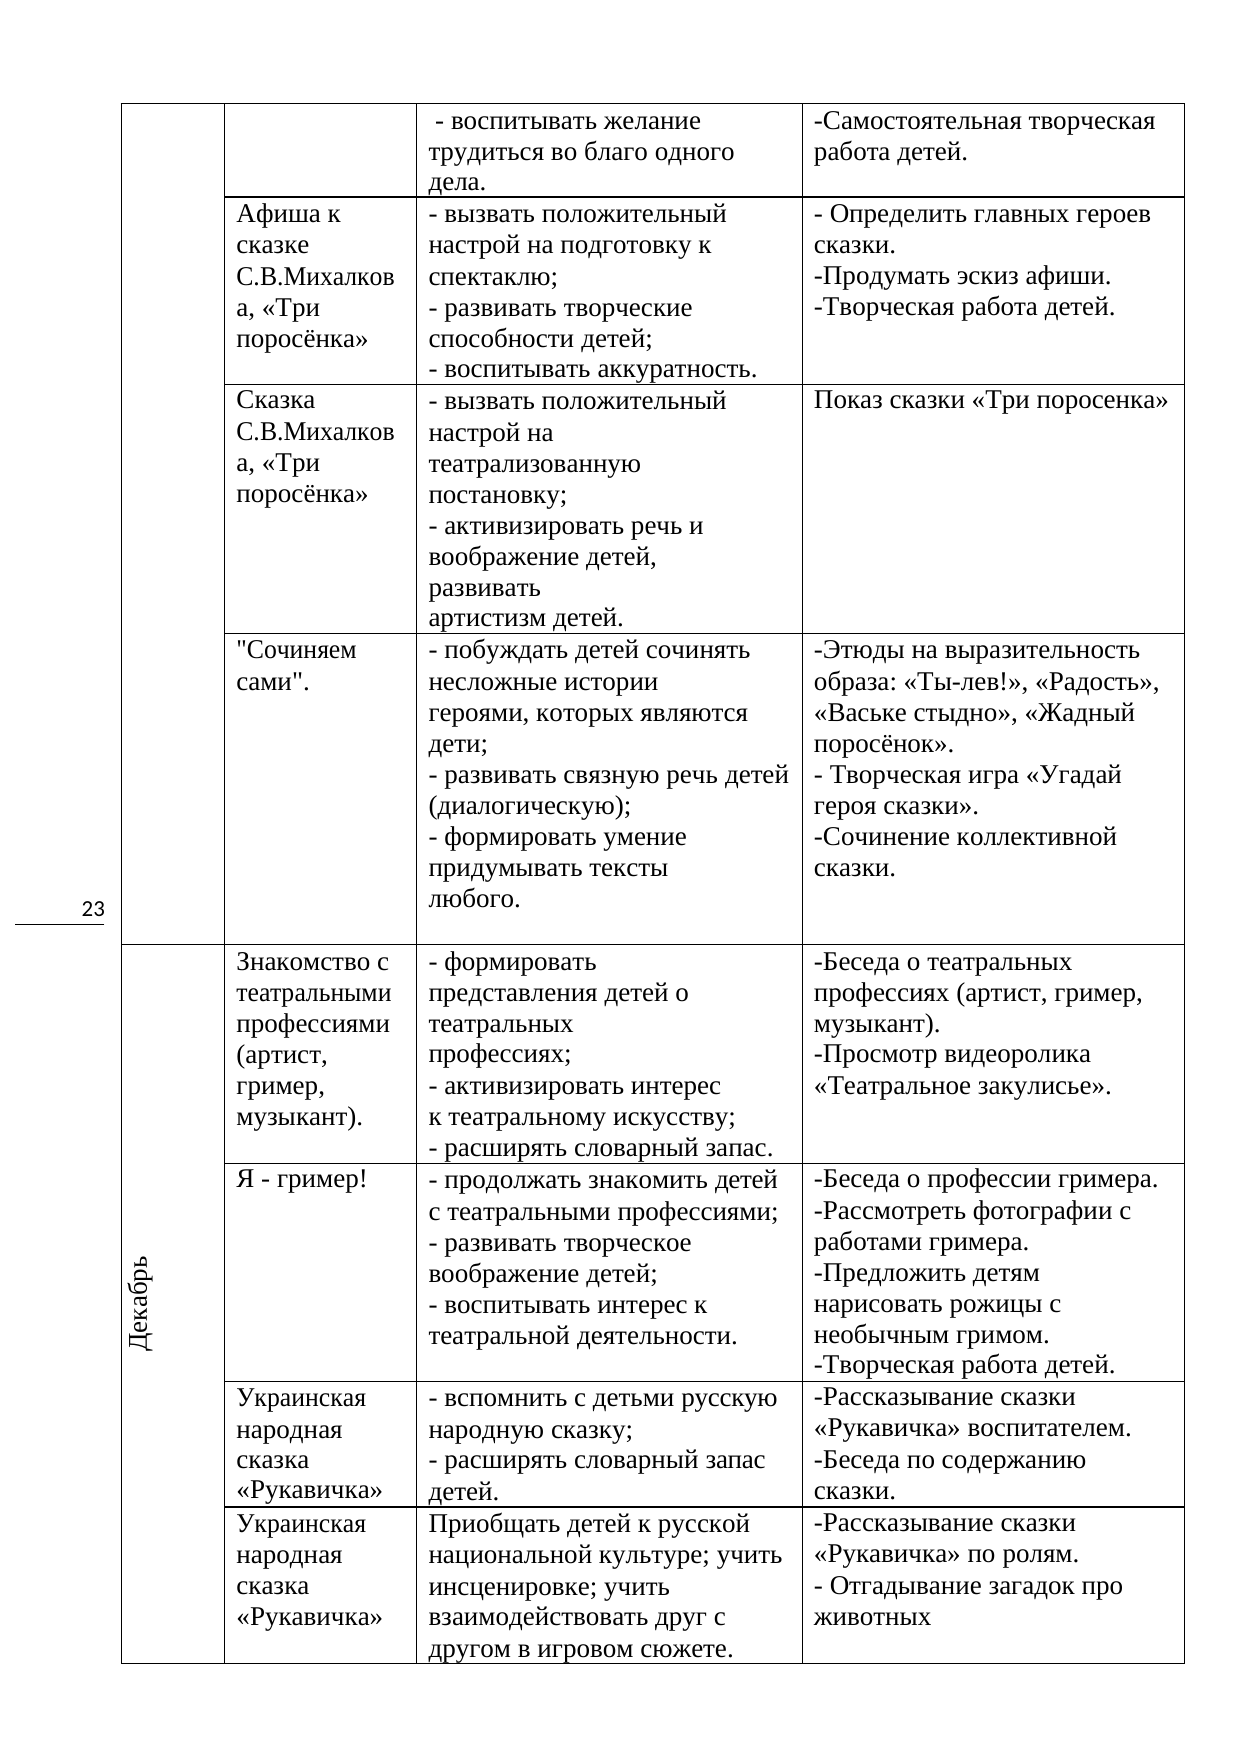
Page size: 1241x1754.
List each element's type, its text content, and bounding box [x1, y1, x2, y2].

table_cell продолжать знакомить детей с театральными профессиями; развивать творческое воображение детей; воспитывать интерес к театральной деятельности. [417, 1164, 802, 1381]
table_cell Приобщать детей к русской национальной культуре; учить инсценировке; учить взаимодействовать друг с другом в игровом сюжете. [417, 1508, 802, 1663]
table_cell -Этюды на выразительность образа: «Ты-лев!», «Радость», «Ваське стыдно», «Жадный поросёнок». - Творческая игра «Угадай героя сказки». -Сочинение коллективной сказки. [803, 634, 1184, 944]
table_cell вспомнить с детьми русскую народную сказку; расширять словарный запас детей. [417, 1382, 802, 1506]
table_cell -Рассказывание сказки «Рукавичка» по ролям. - Отгадывание загадок про животных [803, 1508, 1184, 1663]
table_cell Украинская народная сказка «Рукавичка» [225, 1382, 416, 1506]
table_cell -Рассказывание сказки «Рукавичка» воспитателем. -Беседа по содержанию сказки. [803, 1382, 1184, 1506]
table_cell Декабрь [122, 945, 224, 1663]
table_header [122, 104, 224, 944]
table_cell Украинская народная сказка «Рукавичка» [225, 1508, 416, 1663]
table_cell побуждать детей сочинять несложные истории героями, которых являются дети; развивать связную речь детей (диалогическую); формировать умение придумывать тексты любого. [417, 634, 802, 944]
table_header - воспитывать желание трудиться во благо одного дела. [417, 104, 802, 196]
table_cell Сказка С.В.Михалков а, «Три поросёнка» [225, 385, 416, 632]
table_header -Самостоятельная творческая работа детей. [803, 104, 1184, 196]
table_cell -Беседа о профессии гримера. -Рассмотреть фотографии с работами гримера. -Предложить детям нарисовать рожицы с необычным гримом. -Творческая работа детей. [803, 1164, 1184, 1381]
table_cell вызвать положительный настрой на подготовку к спектаклю; развивать творческие способности детей; воспитывать аккуратность. [417, 198, 802, 383]
table_cell "Сочиняем сами". [225, 634, 416, 944]
table_cell - Определить главных героев сказки. -Продумать эскиз афиши. -Творческая работа детей. [803, 198, 1184, 383]
table_cell Я - гример! [225, 1164, 416, 1381]
table_cell Знакомство с театральными профессиями (артист, гример, музыкант). [225, 945, 416, 1163]
table_header [225, 104, 416, 196]
table_cell -Беседа о театральных профессиях (артист, гример, музыкант). -Просмотр видеоролика «Театральное закулисье». [803, 945, 1184, 1163]
table_cell Показ сказки «Три поросенка» [803, 385, 1184, 632]
table_cell Афиша к сказке С.В.Михалков а, «Три поросёнка» [225, 198, 416, 383]
table_cell формировать представления детей о театральных профессиях; активизировать интерес к театральному искусству; расширять словарный запас. [417, 945, 802, 1163]
table_cell вызвать положительный настрой на театрализованную постановку; активизировать речь и воображение детей, развивать артистизм детей. [417, 385, 802, 632]
